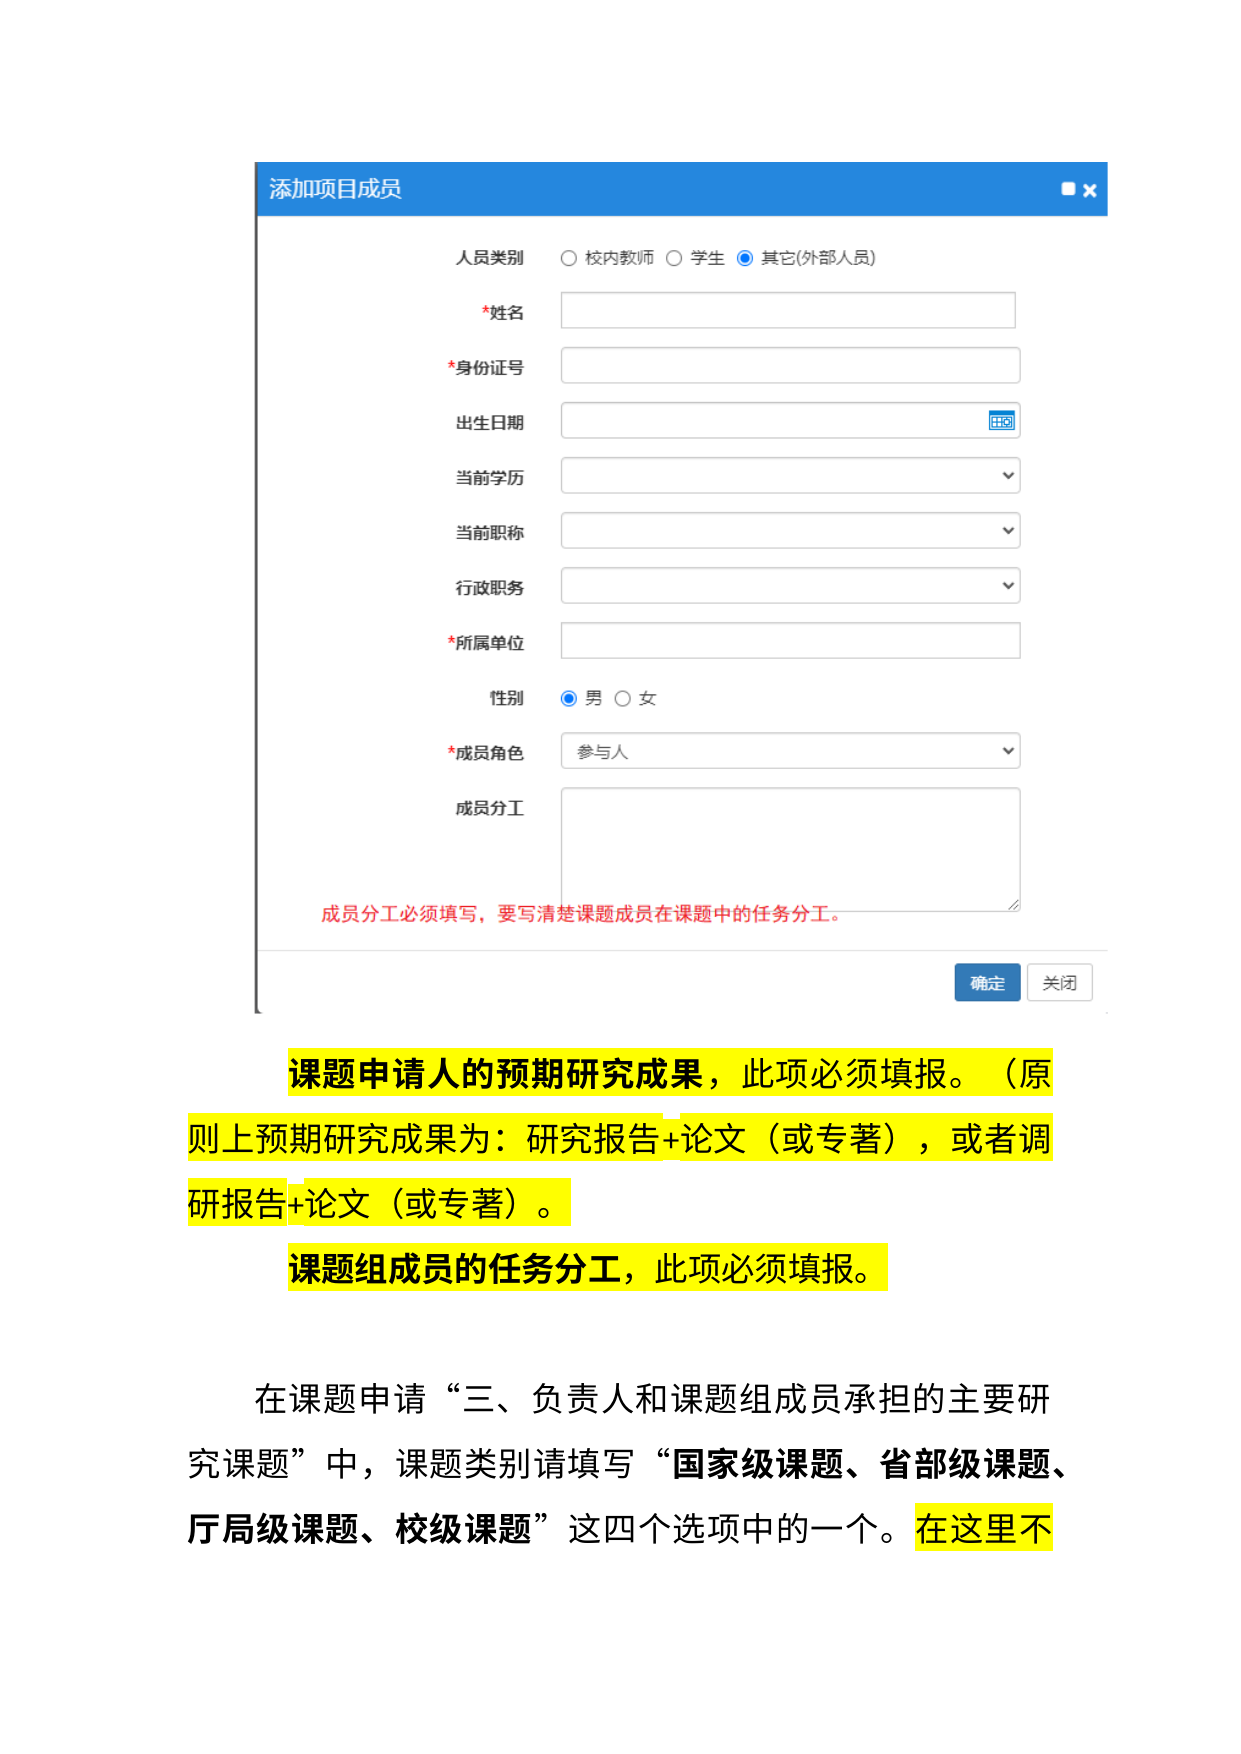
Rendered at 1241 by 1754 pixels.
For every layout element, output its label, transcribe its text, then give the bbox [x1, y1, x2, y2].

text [187, 1364, 1053, 1559]
picture [254, 162, 1120, 1021]
text 课题组成员的任务分工，此项必须填报。 [187, 1234, 1053, 1299]
text 课题申请人的预期研究成果，此项必须填报。（原则上预期研究成果为：研究报告+论文（或专著），或者调研报告+论文（或专著）。 [187, 1039, 1053, 1234]
